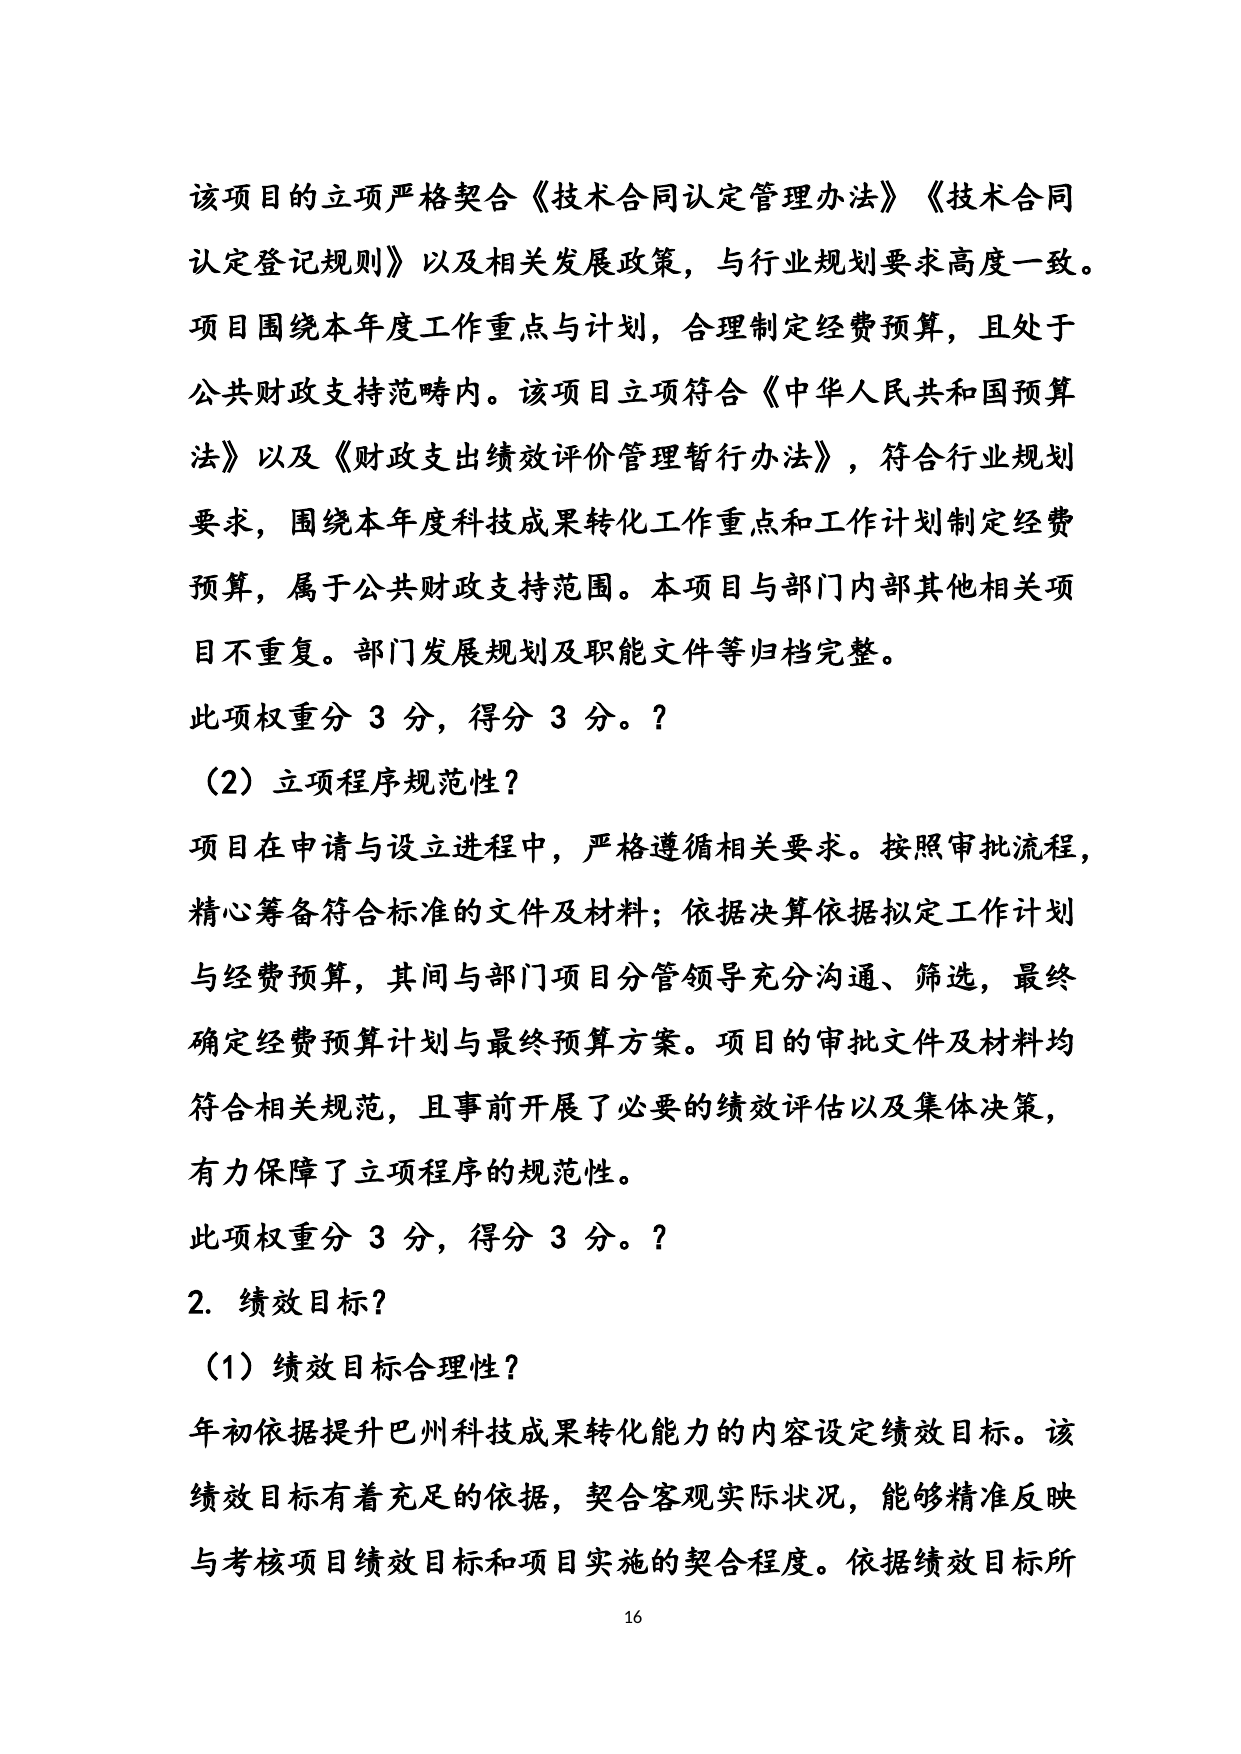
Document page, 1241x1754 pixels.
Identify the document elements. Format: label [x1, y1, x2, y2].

text [187, 162, 1078, 1592]
